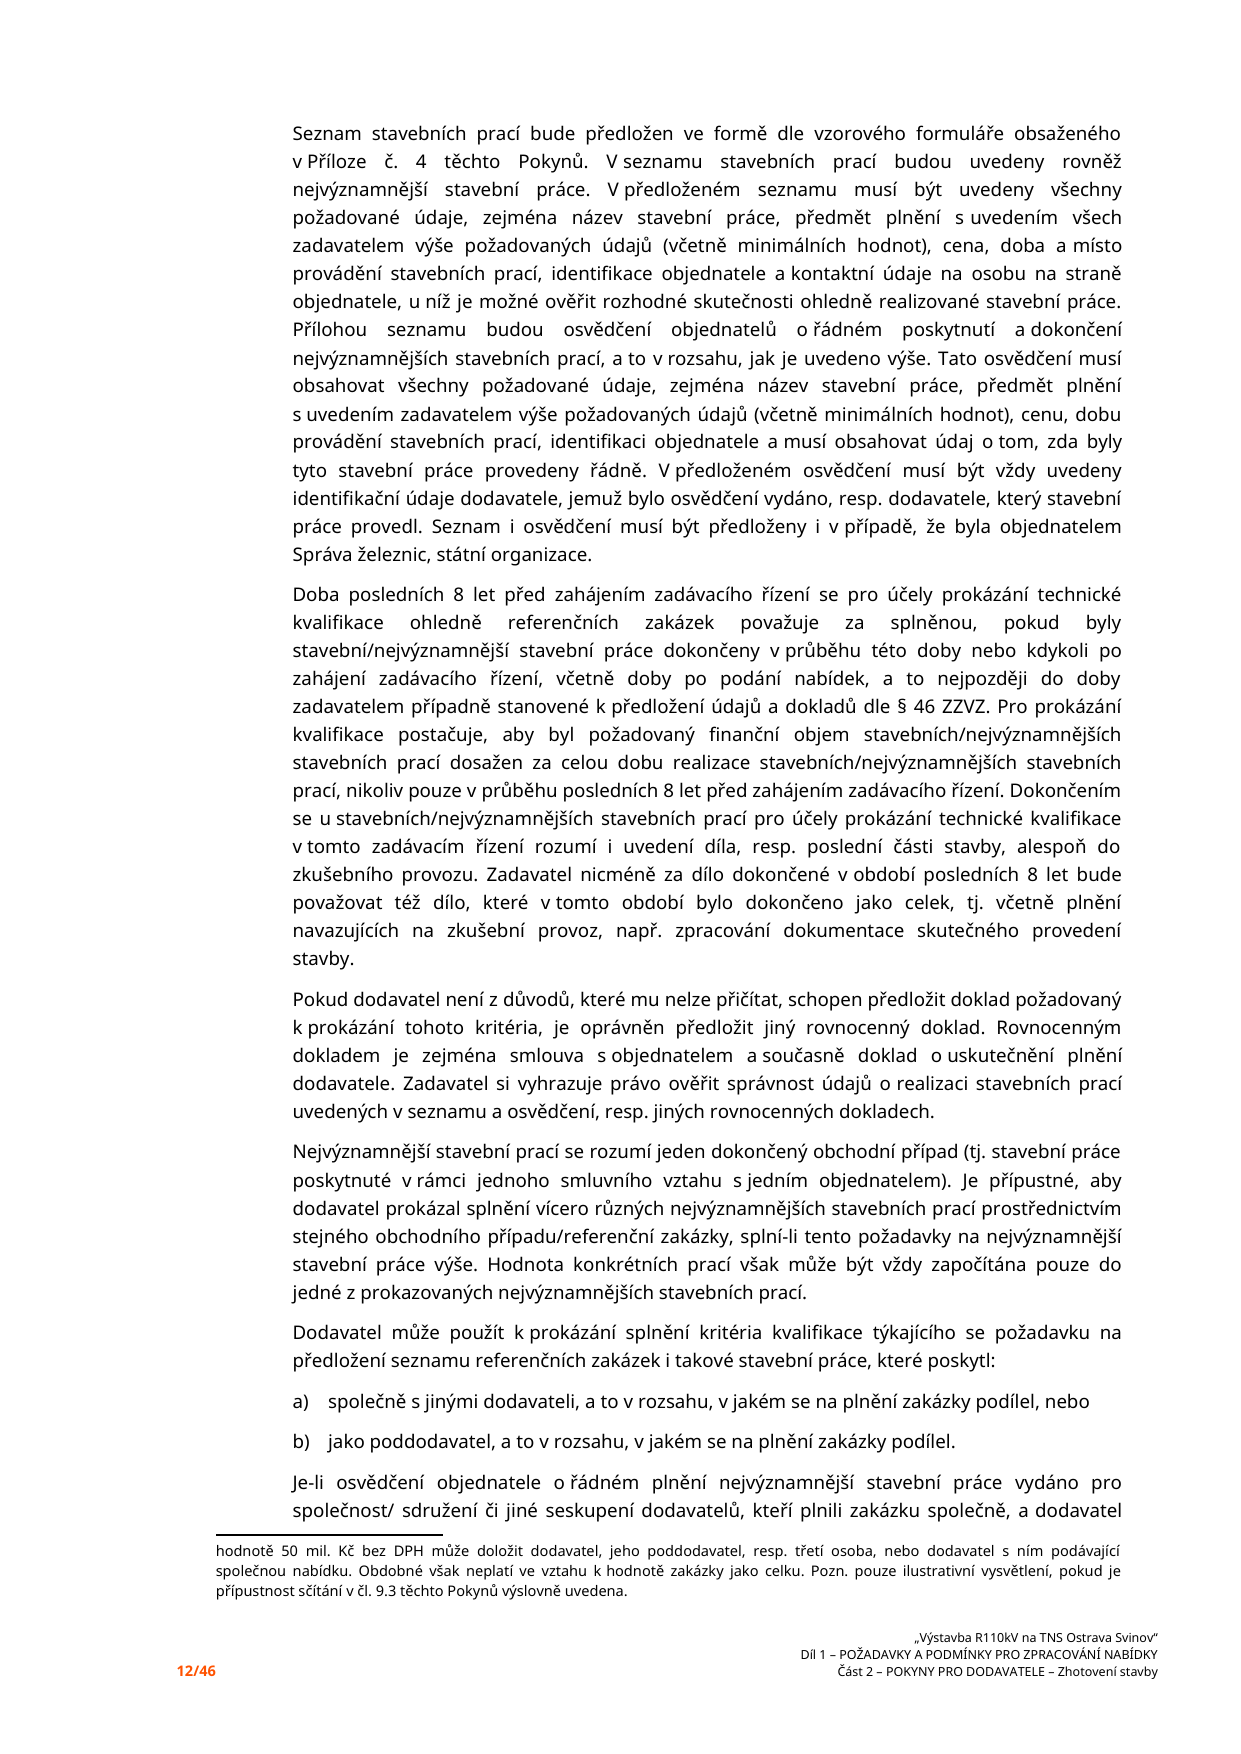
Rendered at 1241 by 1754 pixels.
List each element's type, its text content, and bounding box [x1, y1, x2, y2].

text Dodavatel může použít k prokázání splnění kritéria kvalifikace týkajícího se požadavku na předložení seznamu referenčních zakázek i takové stavební práce, které poskytl: [292, 1319, 1122, 1373]
list společně s jinými dodavateli, a to v rozsahu, v jakém se na plnění zakázky podílel, nebo [292, 1388, 1122, 1413]
text Nejvýznamnější stavební prací se rozumí jeden dokončený obchodní případ (tj. stavební práce poskytnuté v rámci jednoho smluvního vztahu s jedním objednatelem). Je přípustné, aby dodavatel prokázal splnění vícero různých nejvýznamnějších stavebních prací prostřednictvím stejného obchodního případu/referenční zakázky, splní-li tento požadavky na nejvýznamnější stavební práce výše. Hodnota konkrétních prací však může být vždy započítána pouze do jedné z prokazovaných nejvýznamnějších stavebních prací. [292, 1139, 1122, 1304]
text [292, 1469, 1122, 1523]
text Pokud dodavatel není z důvodů, které mu nelze přičítat, schopen předložit doklad požadovaný k prokázání tohoto kritéria, je oprávněn předložit jiný rovnocenný doklad. Rovnocenným dokladem je zejména smlouva s objednatelem a současně doklad o uskutečnění plnění dodavatele. Zadavatel si vyhrazuje právo ověřit správnost údajů o realizaci stavebních prací uvedených v seznamu a osvědčení, resp. jiných rovnocenných dokladech. [292, 986, 1122, 1124]
text Seznam stavebních prací bude předložen ve formě dle vzorového formuláře obsaženého v Příloze č. 4 těchto Pokynů. V seznamu stavebních prací budou uvedeny rovněž nejvýznamnější stavební práce. V předloženém seznamu musí být uvedeny všechny požadované údaje, zejména název stavební práce, předmět plnění s uvedením všech zadavatelem výše požadovaných údajů (včetně minimálních hodnot), cena, doba a místo provádění stavebních prací, identifikace objednatele a kontaktní údaje na osobu na straně objednatele, u níž je možné ověřit rozhodné skutečnosti ohledně realizované stavební práce. Přílohou seznamu budou osvědčení objednatelů o řádném poskytnutí a dokončení nejvýznamnějších stavebních prací, a to v rozsahu, jak je uvedeno výše. Tato osvědčení musí obsahovat všechny požadované údaje, zejména název stavební práce, předmět plnění s uvedením zadavatelem výše požadovaných údajů (včetně minimálních hodnot), cenu, dobu provádění stavebních prací, identifikaci objednatele a musí obsahovat údaj o tom, zda byly tyto stavební práce provedeny řádně. V předloženém osvědčení musí být vždy uvedeny identifikační údaje dodavatele, jemuž bylo osvědčení vydáno, resp. dodavatele, který stavební práce provedl. Seznam i osvědčení musí být předloženy i v případě, že byla objednatelem Správa železnic, státní organizace. [292, 121, 1122, 566]
text jako poddodavatel, a to v rozsahu, v jakém se na plnění zakázky podílel. [292, 1428, 1122, 1454]
text Doba posledních 8 let před zahájením zadávacího řízení se pro účely prokázání technické kvalifikace ohledně referenčních zakázek považuje za splněnou, pokud byly stavební/nejvýznamnější stavební práce dokončeny v průběhu této doby nebo kdykoli po zahájení zadávacího řízení, včetně doby po podání nabídek, a to nejpozději do doby zadavatelem případně stanovené k předložení údajů a dokladů dle § 46 ZZVZ. Pro prokázání kvalifikace postačuje, aby byl požadovaný finanční objem stavebních/nejvýznamnějších stavebních prací dosažen za celou dobu realizace stavebních/nejvýznamnějších stavebních prací, nikoliv pouze v průběhu posledních 8 let před zahájením zadávacího řízení. Dokončením se u stavebních/nejvýznamnějších stavebních prací pro účely prokázání technické kvalifikace v tomto zadávacím řízení rozumí i uvedení díla, resp. poslední části stavby, alespoň do zkušebního provozu. Zadavatel nicméně za dílo dokončené v období posledních 8 let bude považovat též dílo, které v tomto období bylo dokončeno jako celek, tj. včetně plnění navazujících na zkušební provoz, např. zpracování dokumentace skutečného provedení stavby. [292, 581, 1122, 971]
